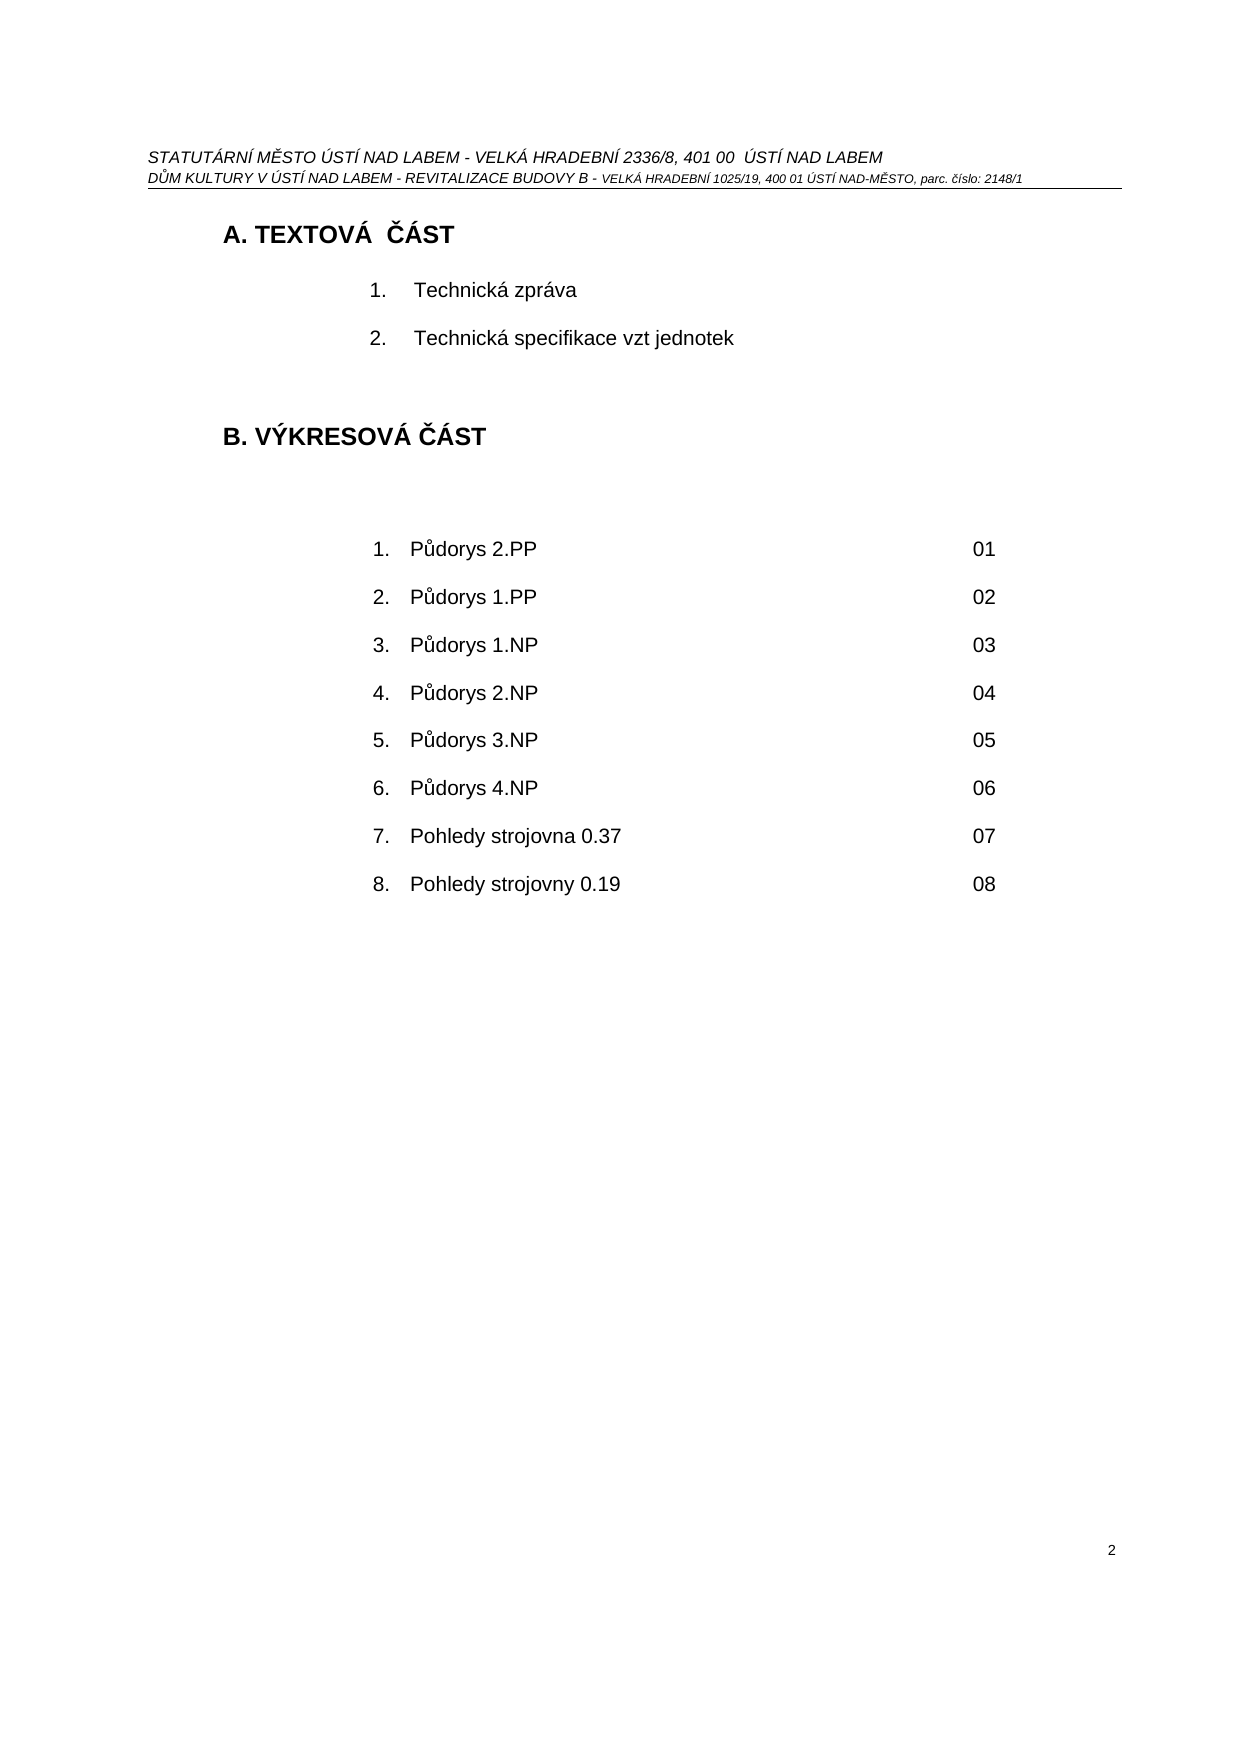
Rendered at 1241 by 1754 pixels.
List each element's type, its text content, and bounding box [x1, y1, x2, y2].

text 1. Technická zpráva [369, 278, 1122, 302]
list Půdorys 3.NP 05 [373, 728, 1122, 752]
list Půdorys 2.NP 04 [373, 680, 1122, 704]
list Pohledy strojovny 0.19 08 [373, 872, 1122, 896]
list Půdorys 1.NP 03 [373, 632, 1122, 656]
text B. VÝKRESOVÁ ČÁST [148, 422, 1122, 450]
list Půdorys 4.NP 06 [373, 776, 1122, 800]
list Pohledy strojovna 0.37 07 [373, 824, 1122, 848]
text 2. Technická specifikace vzt jednotek [369, 326, 1122, 350]
list Půdorys 1.PP 02 [373, 584, 1122, 608]
list Půdorys 2.PP 01 [373, 537, 1122, 561]
text A. TEXTOVÁ ČÁST [148, 220, 1122, 249]
